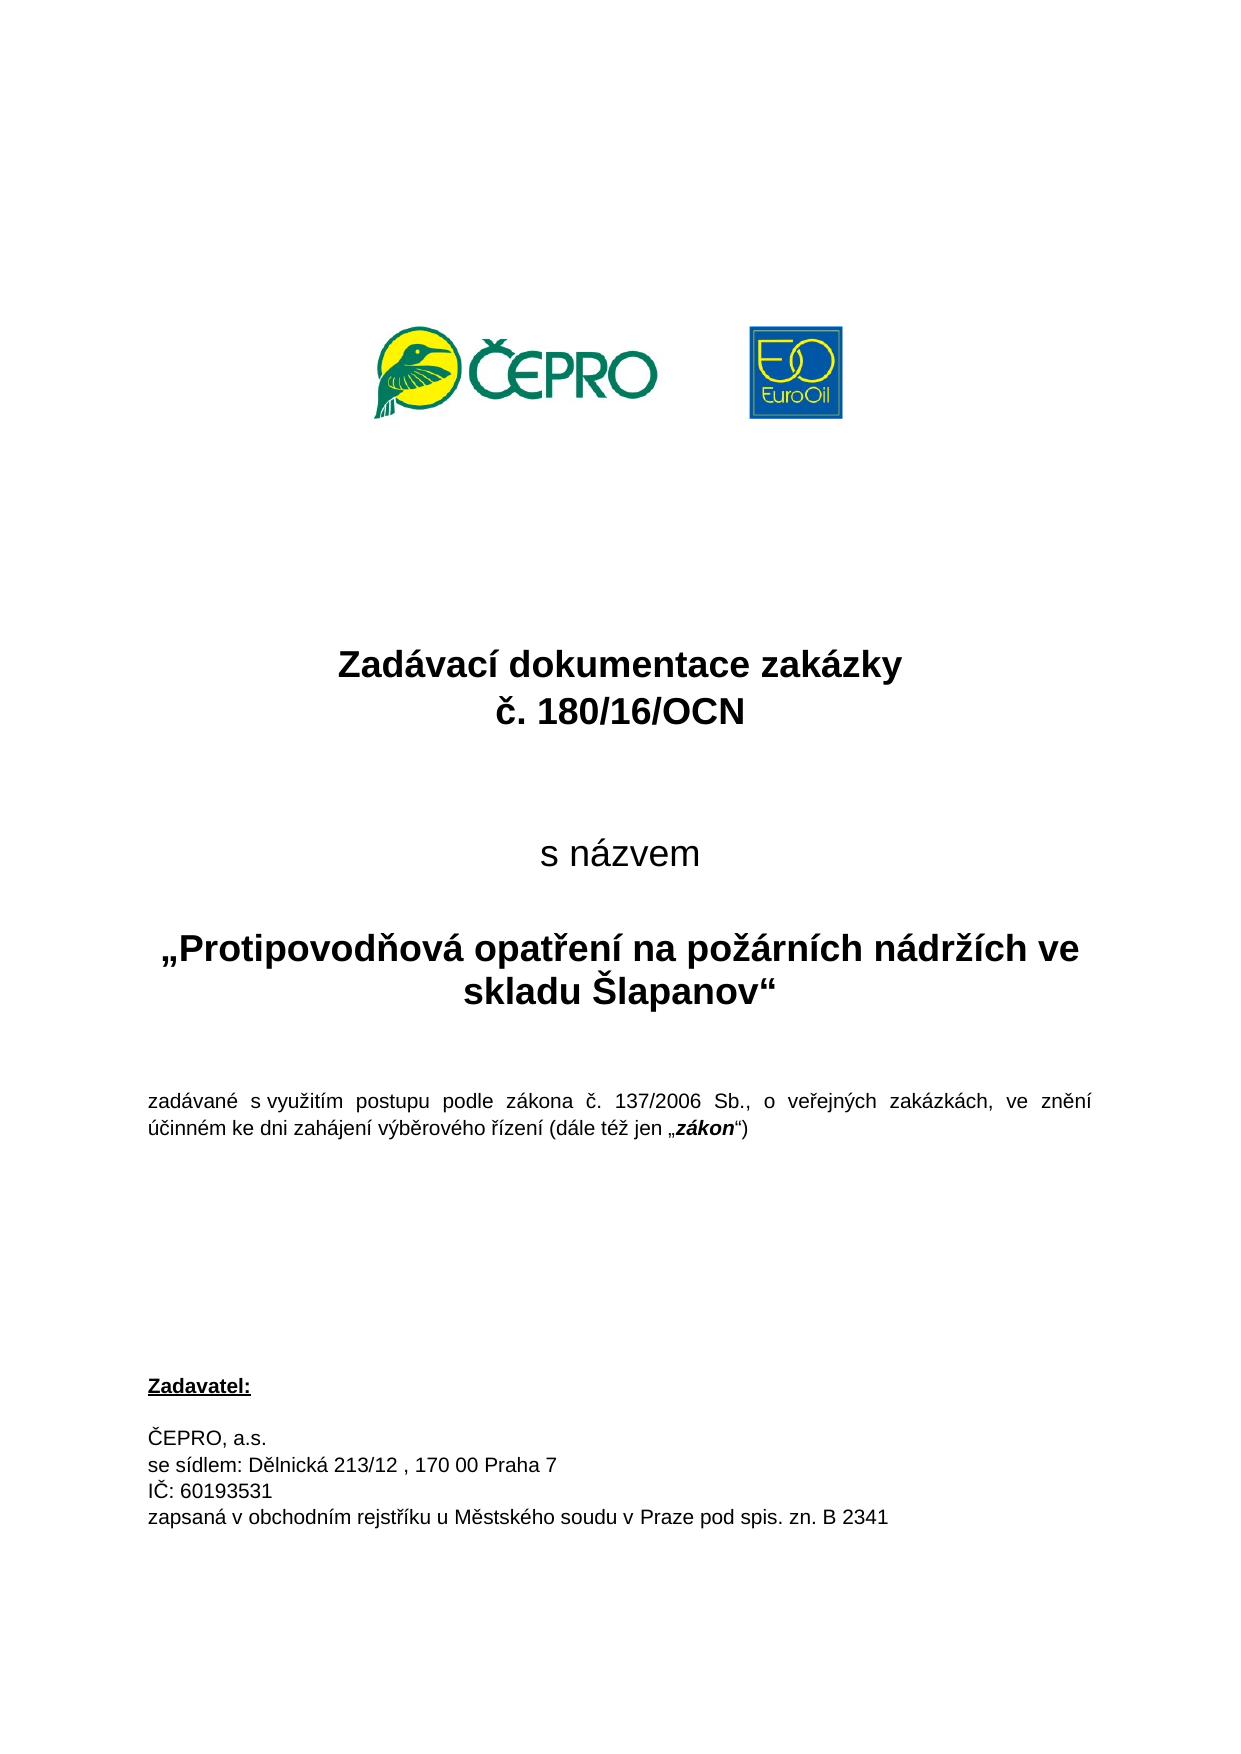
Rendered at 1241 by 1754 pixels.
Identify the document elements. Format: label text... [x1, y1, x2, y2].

text Zadávací dokumentace zakázky [148, 642, 1093, 685]
text „Protipovodňová opatření na požárních nádržích ve skladu Šlapanov“ [148, 926, 1093, 1013]
text IČ: 60193531 [148, 1479, 1093, 1503]
text ČEPRO, a.s. [148, 1426, 1093, 1450]
text č. 180/16/OCN [148, 689, 1093, 733]
text zadávané s využitím postupu podle zákona č. 137/2006 Sb., o veřejných zakázkách, ve znění účinném ke dni zahájení výběrového řízení (dále též jen „zákon“) [148, 1089, 1093, 1139]
text se sídlem: Dělnická 213/12 , 170 00 Praha 7 [148, 1452, 1093, 1476]
text s názvem [148, 832, 1093, 875]
text Zadavatel: [148, 1373, 1093, 1397]
text zapsaná v obchodním rejstříku u Městského soudu v Praze pod spis. zn. B 2341 [148, 1505, 1093, 1529]
picture [373, 326, 843, 419]
